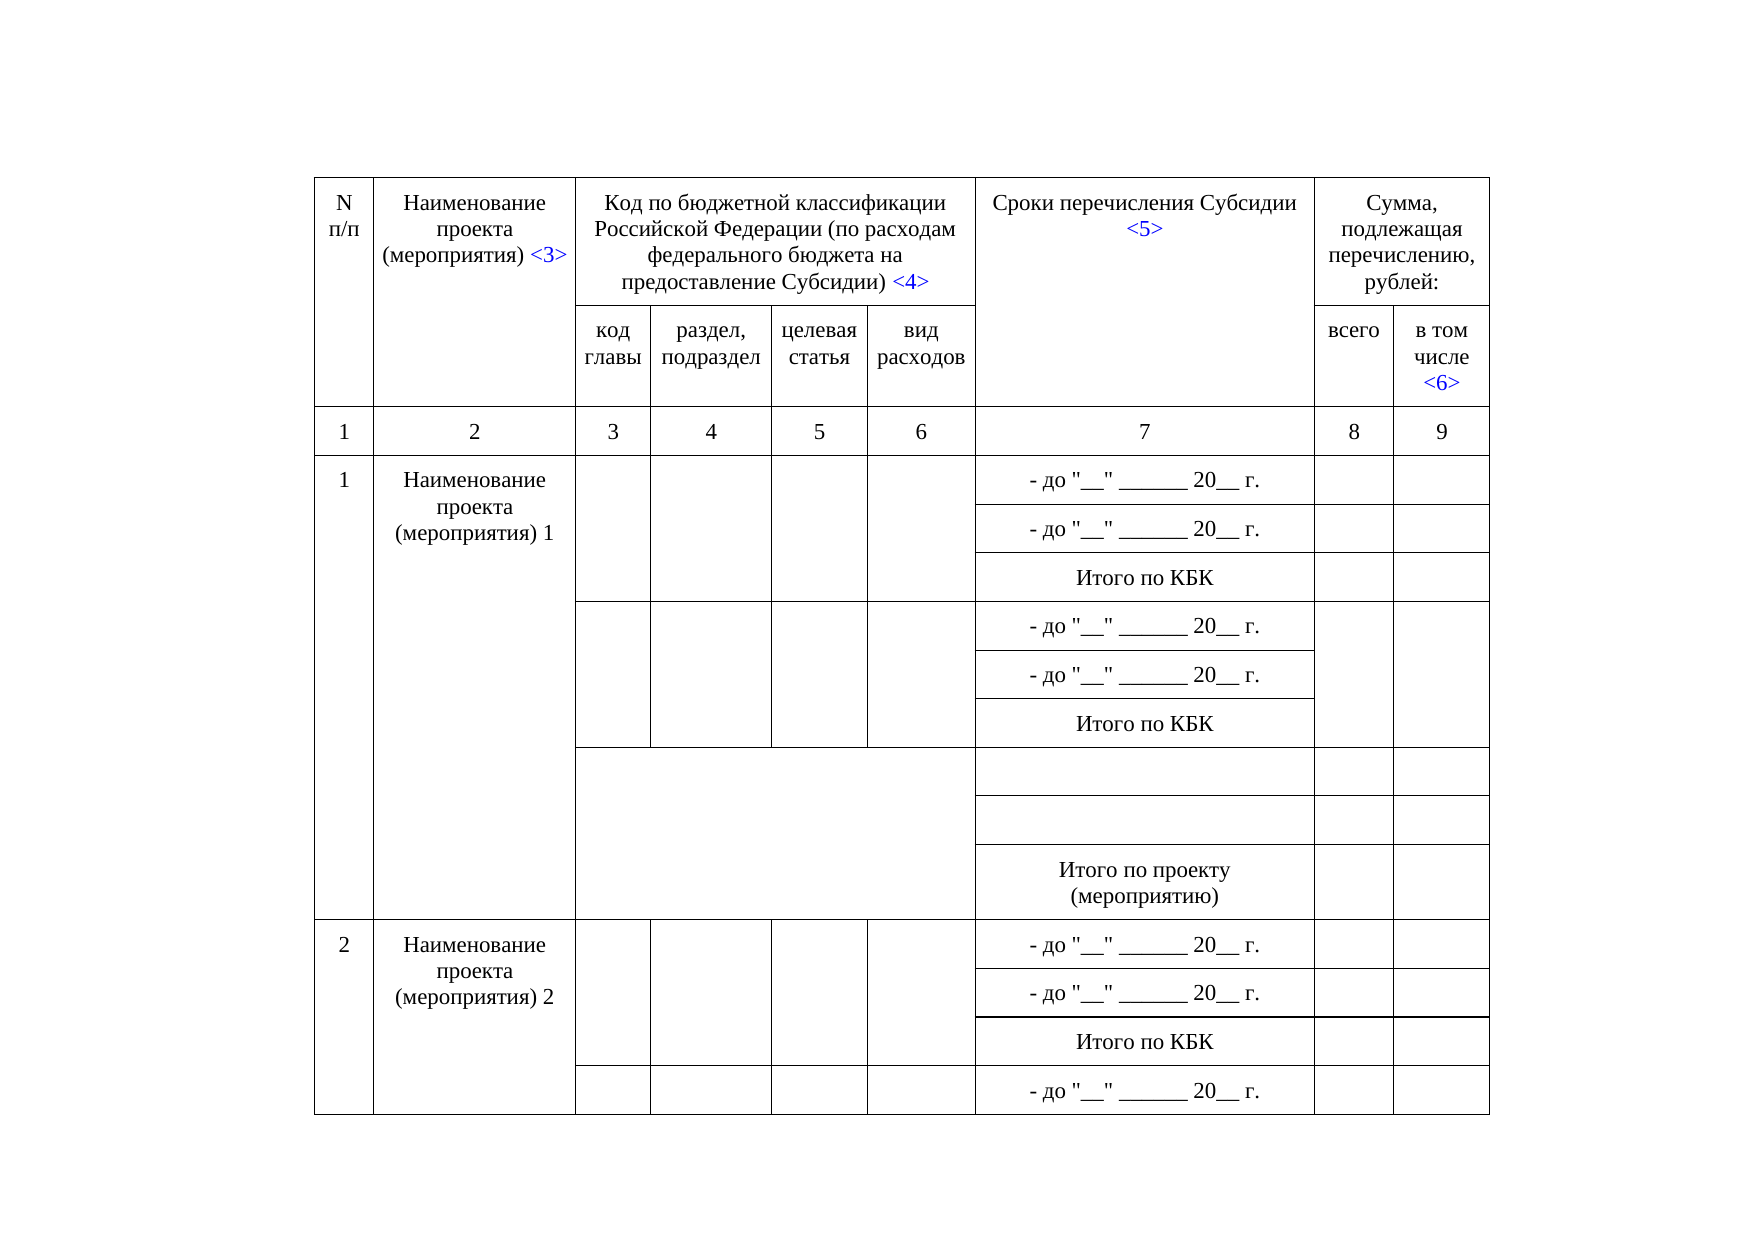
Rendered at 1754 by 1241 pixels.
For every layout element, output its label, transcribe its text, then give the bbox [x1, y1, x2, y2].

table_cell 2 [374, 407, 575, 455]
table_cell [772, 1066, 867, 1114]
table_header Наименование проекта (мероприятия) <3> [374, 178, 575, 406]
table_cell [1394, 1066, 1489, 1114]
table_cell [772, 602, 867, 747]
table_cell [576, 456, 650, 601]
table_cell [1394, 553, 1489, 601]
table_cell [1394, 602, 1489, 747]
table_cell [1315, 505, 1393, 552]
table_cell [576, 1066, 650, 1114]
table_cell [651, 456, 771, 601]
table_cell 4 [651, 407, 771, 455]
table_cell [651, 602, 771, 747]
table_cell Наименование проекта (мероприятия) 1 [374, 456, 575, 919]
table_cell [1394, 920, 1489, 968]
table_cell [1315, 1018, 1393, 1065]
table_cell [651, 1066, 771, 1114]
table_cell - до "__" ______ 20__ г. [976, 456, 1314, 503]
table_cell Итого по КБК [976, 553, 1314, 601]
table_cell Итого по КБК [976, 1018, 1314, 1065]
table_cell [868, 602, 975, 747]
table_cell Итого по проекту (мероприятию) [976, 845, 1314, 919]
table_cell раздел, подраздел [651, 306, 771, 406]
table_cell [1315, 920, 1393, 968]
table_cell код главы [576, 306, 650, 406]
table_cell [1394, 796, 1489, 844]
table_header Сроки перечисления Субсидии <5> [976, 178, 1314, 406]
table_cell [576, 602, 650, 747]
table_cell - до "__" ______ 20__ г. [976, 651, 1314, 698]
table_cell [868, 920, 975, 1065]
table_cell 9 [1394, 407, 1489, 455]
table_cell [1315, 602, 1393, 747]
table_cell [1315, 553, 1393, 601]
table_cell [1315, 456, 1393, 503]
table_cell [976, 796, 1314, 844]
table_cell [1394, 505, 1489, 552]
table_cell 3 [576, 407, 650, 455]
table_cell [576, 920, 650, 1065]
table_header Код по бюджетной классификации Российской Федерации (по расходам федерального бюджета на предоставление Субсидии) <4> [576, 178, 975, 305]
table_cell 8 [1315, 407, 1393, 455]
table_cell [772, 456, 867, 601]
table_cell [576, 748, 975, 919]
table_cell целевая статья [772, 306, 867, 406]
table_cell [1315, 1066, 1393, 1114]
table_cell [1315, 845, 1393, 919]
table_cell 2 [315, 920, 373, 1114]
table_header Сумма, подлежащая перечислению, рублей: [1315, 178, 1489, 305]
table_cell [976, 1066, 1314, 1114]
table_cell [1315, 969, 1393, 1016]
table_cell - до "__" ______ 20__ г. [976, 920, 1314, 968]
table_cell [868, 1066, 975, 1114]
table_cell Наименование проекта (мероприятия) 2 [374, 920, 575, 1114]
table_cell [1315, 796, 1393, 844]
table_cell 1 [315, 456, 373, 919]
table_cell [868, 456, 975, 601]
table_cell [772, 920, 867, 1065]
table_cell [1394, 969, 1489, 1016]
table_cell [1394, 456, 1489, 503]
table_cell Итого по КБК [976, 699, 1314, 747]
table_cell - до "__" ______ 20__ г. [976, 969, 1314, 1016]
table_cell - до "__" ______ 20__ г. [976, 505, 1314, 552]
table_cell [976, 748, 1314, 795]
table_cell 1 [315, 407, 373, 455]
table_cell в том числе <6> [1394, 306, 1489, 406]
table_cell 7 [976, 407, 1314, 455]
table_cell всего [1315, 306, 1393, 406]
table_cell [1394, 748, 1489, 795]
table_header N п/п [315, 178, 373, 406]
table_cell [1394, 845, 1489, 919]
table_cell [651, 920, 771, 1065]
table_cell вид расходов [868, 306, 975, 406]
table_cell [1315, 748, 1393, 795]
table_cell [1394, 1018, 1489, 1065]
table_cell - до "__" ______ 20__ г. [976, 602, 1314, 649]
table_cell 5 [772, 407, 867, 455]
table_cell 6 [868, 407, 975, 455]
